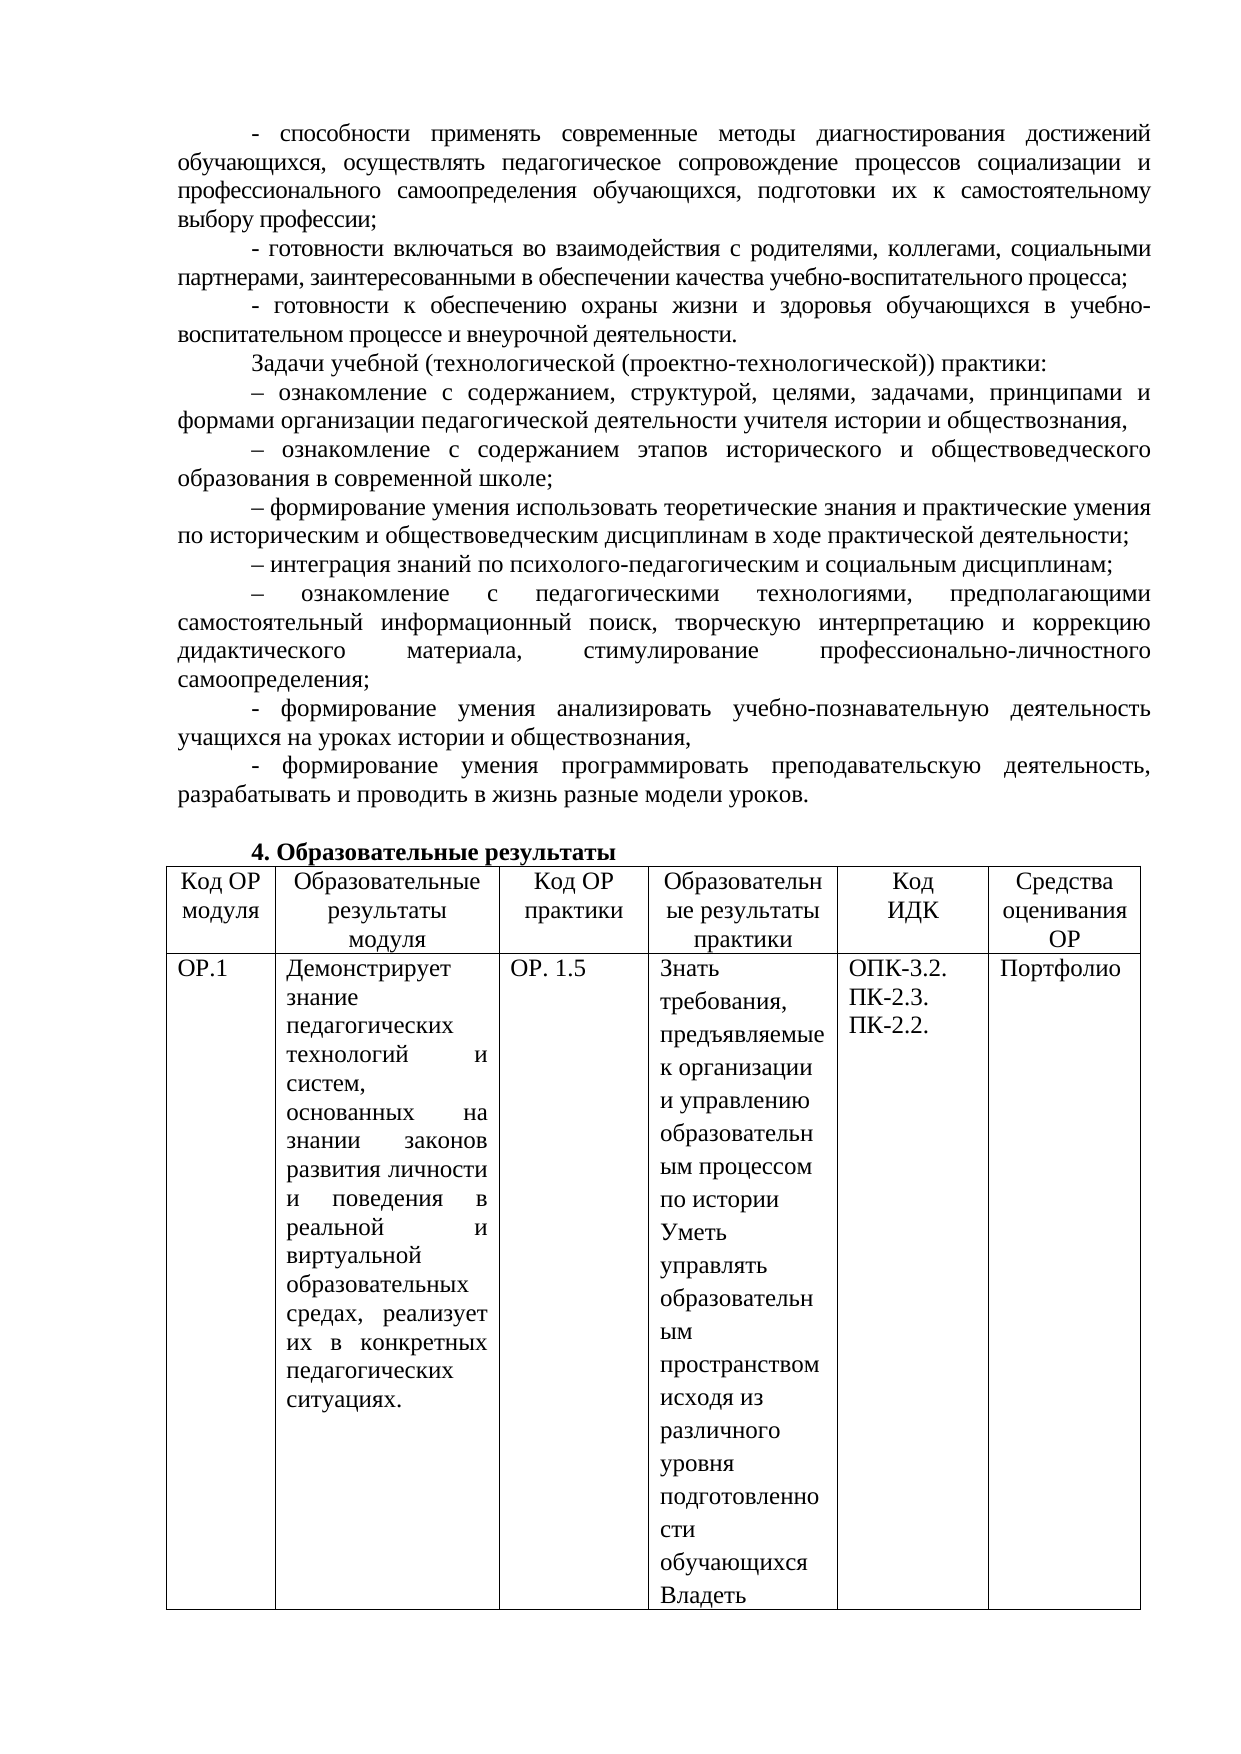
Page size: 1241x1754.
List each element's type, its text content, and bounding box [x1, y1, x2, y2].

table_header Образовательные результаты практики [649, 867, 837, 952]
text – формирование умения использовать теоретические знания и практические умения по историческим и обществоведческим дисциплинам в ходе практической деятельности; [177, 492, 1152, 549]
text Задачи учебной (технологической (проектно-технологической)) практики: [177, 348, 1152, 377]
table_header Образовательные результаты модуля [276, 867, 499, 952]
table_cell Портфолио [989, 954, 1140, 1609]
table_cell ОР. 1.5 [500, 954, 648, 1609]
text – интеграция знаний по психолого-педагогическим и социальным дисциплинам; [177, 549, 1152, 578]
text 4. Образовательные результаты [177, 837, 1152, 866]
table_header Код ОР модуля [167, 867, 275, 952]
text – ознакомление с педагогическими технологиями, предполагающими самостоятельный информационный поиск, творческую интерпретацию и коррекцию дидактического материала, стимулирование профессионально-личностного самоопределения; [177, 578, 1152, 693]
text – ознакомление с содержанием этапов исторического и обществоведческого образования в современной школе; [177, 434, 1152, 492]
text - готовности включаться во взаимодействия с родителями, коллегами, социальными партнерами, заинтересованными в обеспечении качества учебно-воспитательного процесса; [177, 233, 1152, 291]
table_header Код ОР практики [500, 867, 648, 952]
text - формирование умения программировать преподавательскую деятельность, разрабатывать и проводить в жизнь разные модели уроков. [177, 751, 1152, 808]
text - способности применять современные методы диагностирования достижений обучающихся, осуществлять педагогическое сопровождение процессов социализации и профессионального самоопределения обучающихся, подготовки их к самостоятельному выбору профессии; [177, 118, 1152, 233]
text – ознакомление с содержанием, структурой, целями, задачами, принципами и формами организации педагогической деятельности учителя истории и обществознания, [177, 377, 1152, 434]
table_header Код ИДК [838, 867, 988, 952]
text - готовности к обеспечению охраны жизни и здоровья обучающихся в учебно-воспитательном процессе и внеурочной деятельности. [177, 291, 1152, 348]
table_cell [838, 954, 988, 1609]
table_header Средства оценивания ОР [989, 867, 1140, 952]
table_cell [649, 954, 837, 1609]
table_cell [276, 954, 499, 1609]
table_cell ОР.1 [167, 954, 275, 1609]
text - формирование умения анализировать учебно-познавательную деятельность учащихся на уроках истории и обществознания, [177, 693, 1152, 751]
